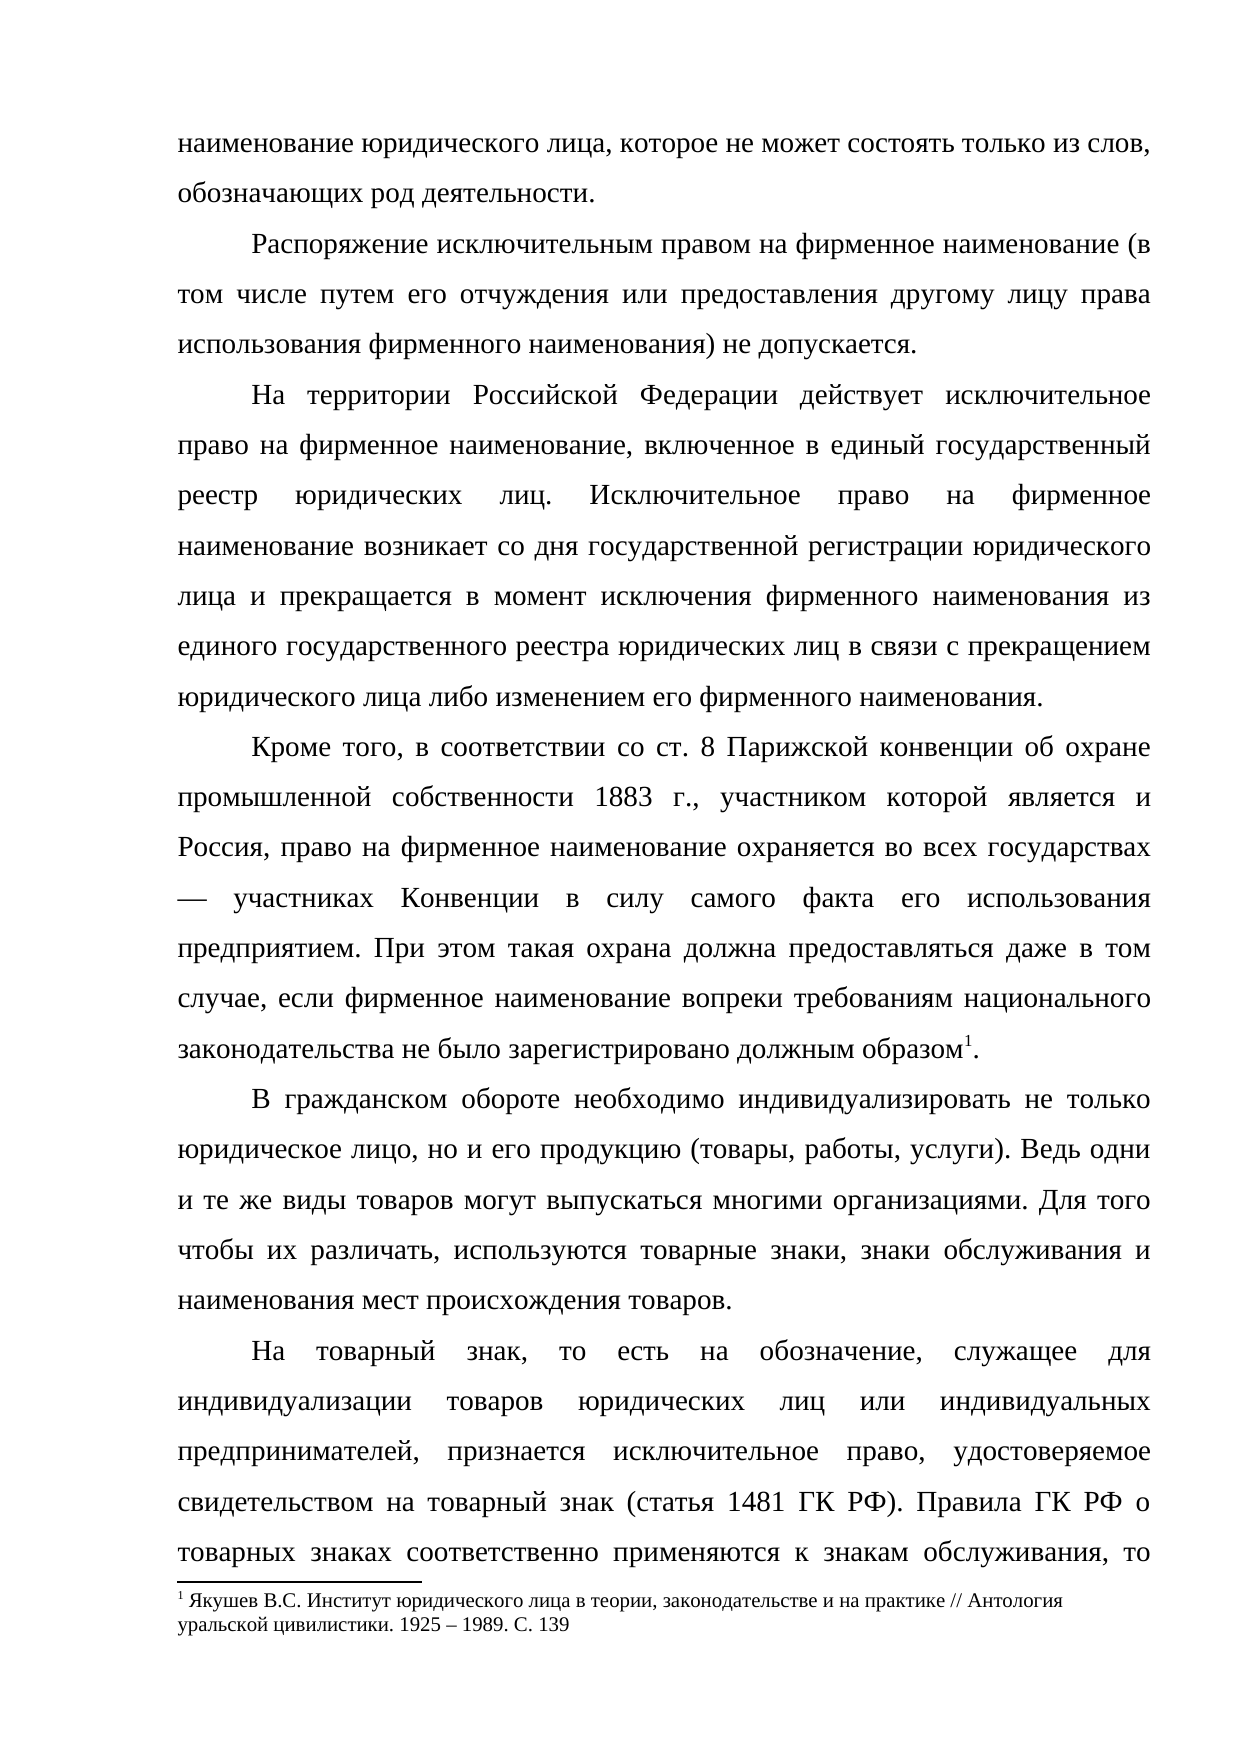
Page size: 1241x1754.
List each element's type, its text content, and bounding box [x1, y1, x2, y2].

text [177, 1333, 1152, 1567]
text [177, 125, 1152, 209]
text Распоряжение исключительным правом на фирменное наименование (в том числе путем его отчуждения или предоставления другому лицу права использования фирменного наименования) не допускается. [177, 226, 1152, 360]
text В гражданском обороте необходимо индивидуализировать не только юридическое лицо, но и его продукцию (товары, работы, услуги). Ведь одни и те же виды товаров могут выпускаться многими организациями. Для того чтобы их различать, используются товарные знаки, знаки обслуживания и наименования мест происхождения товаров. [177, 1081, 1152, 1316]
text На территории Российской Федерации действует исключительное право на фирменное наименование, включенное в единый государственный реестр юридических лиц. Исключительное право на фирменное наименование возникает со дня государственной регистрации юридического лица и прекращается в момент исключения фирменного наименования из единого государственного реестра юридических лиц в связи с прекращением юридического лица либо изменением его фирменного наименования. [177, 377, 1152, 712]
text Кроме того, в соответствии со ст. 8 Парижской конвенции об охране промышленной собственности 1883 г., участником которой является и Россия, право на фирменное наименование охраняется во всех государствах — участниках Конвенции в силу самого факта его использования предприятием. При этом такая охрана должна предоставляться даже в том случае, если фирменное наименование вопреки требованиям национального законодательства не было зарегистрировано должным образом. [177, 729, 1152, 1064]
